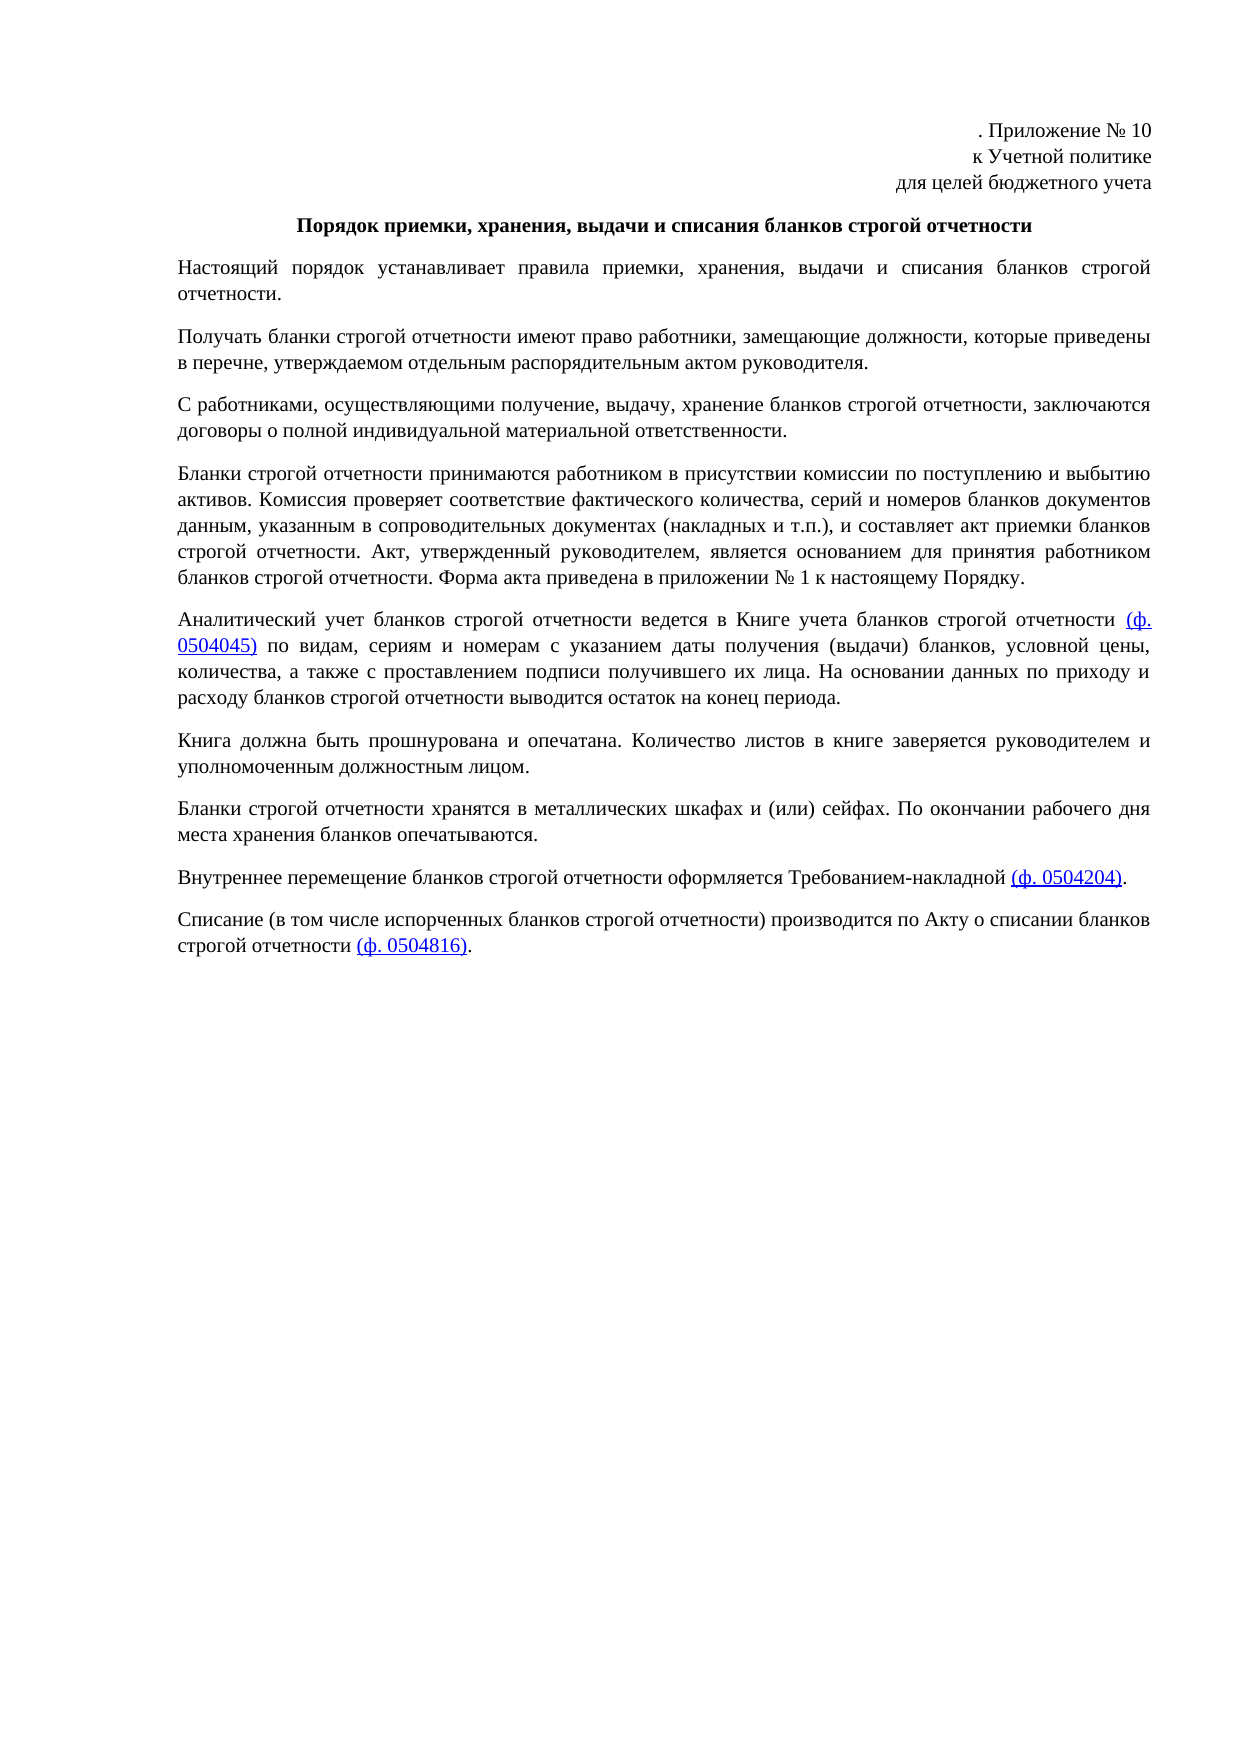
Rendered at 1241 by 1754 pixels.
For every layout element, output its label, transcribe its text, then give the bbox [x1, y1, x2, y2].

text Внутреннее перемещение бланков строгой отчетности оформляется Требованием-накладной (ф. 0504204). [177, 865, 1152, 889]
text С работниками, осуществляющими получение, выдачу, хранение бланков строгой отчетности, заключаются договоры о полной индивидуальной материальной ответственности. [177, 392, 1152, 442]
text Получать бланки строгой отчетности имеют право работники, замещающие должности, которые приведены в перечне, утверждаемом отдельным распорядительным актом руководителя. [177, 324, 1152, 374]
text Аналитический учет бланков строгой отчетности ведется в Книге учета бланков строгой отчетности (ф. 0504045) по видам, сериям и номерам с указанием даты получения (выдачи) бланков, условной цены, количества, а также с проставлением подписи получившего их лица. На основании данных по приходу и расходу бланков строгой отчетности выводится остаток на конец периода. [177, 607, 1152, 709]
text . Приложение № 10 к Учетной политике для целей бюджетного учета [177, 118, 1152, 194]
text Порядок приемки, хранения, выдачи и списания бланков строгой отчетности [177, 213, 1152, 237]
text Книга должна быть прошнурована и опечатана. Количество листов в книге заверяется руководителем и уполномоченным должностным лицом. [177, 728, 1152, 778]
text Бланки строгой отчетности хранятся в металлических шкафах и (или) сейфах. По окончании рабочего дня места хранения бланков опечатываются. [177, 796, 1152, 846]
text Списание (в том числе испорченных бланков строгой отчетности) производится по Акту о списании бланков строгой отчетности (ф. 0504816). [177, 907, 1152, 957]
text Бланки строгой отчетности принимаются работником в присутствии комиссии по поступлению и выбытию активов. Комиссия проверяет соответствие фактического количества, серий и номеров бланков документов данным, указанным в сопроводительных документах (накладных и т.п.), и составляет акт приемки бланков строгой отчетности. Акт, утвержденный руководителем, является основанием для принятия работником бланков строгой отчетности. Форма акта приведена в приложении № 1 к настоящему Порядку. [177, 461, 1152, 589]
text Настоящий порядок устанавливает правила приемки, хранения, выдачи и списания бланков строгой отчетности. [177, 255, 1152, 305]
